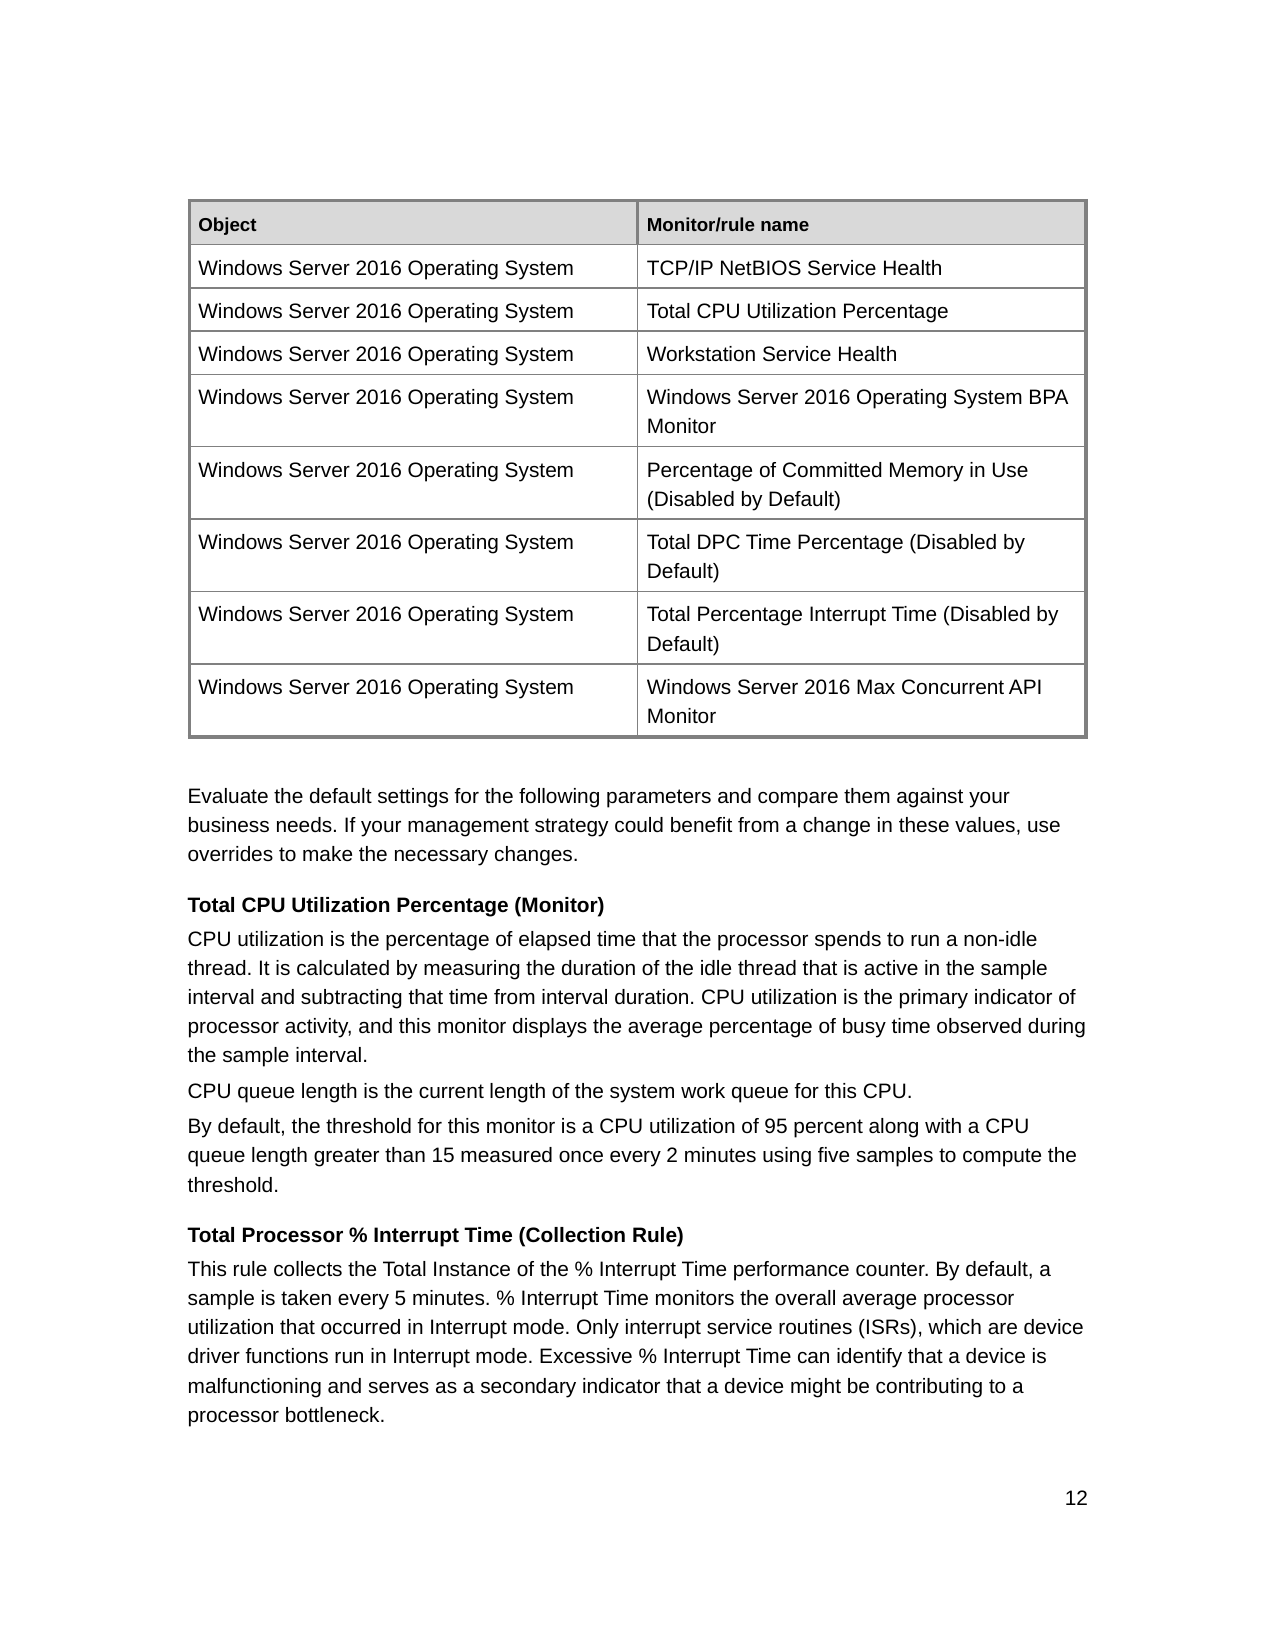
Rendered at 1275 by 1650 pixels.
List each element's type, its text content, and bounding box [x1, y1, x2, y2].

table_cell Windows Server 2016 Operating System [191, 520, 637, 591]
text Evaluate the default settings for the following parameters and compare them against your business needs. If your management strategy could benefit from a change in these values, use overrides to make the necessary changes. [187, 780, 1087, 868]
table_cell Windows Server 2016 Operating System [191, 665, 637, 735]
table_cell Windows Server 2016 Operating System [191, 245, 637, 287]
table_cell Percentage of Committed Memory in Use (Disabled by Default) [638, 447, 1084, 518]
table_cell Windows Server 2016 Operating System [191, 375, 637, 446]
text CPU utilization is the percentage of elapsed time that the processor spends to run a non-idle thread. It is calculated by measuring the duration of the idle thread that is active in the sample interval and subtracting that time from interval duration. CPU utilization is the primary indicator of processor activity, and this monitor displays the average percentage of busy time observed during the sample interval. [187, 923, 1087, 1069]
table_cell Windows Server 2016 Max Concurrent API Monitor [638, 665, 1084, 735]
table_cell Windows Server 2016 Operating System [191, 289, 637, 330]
text This rule collects the Total Instance of the % Interrupt Time performance counter. By default, a sample is taken every 5 minutes. % Interrupt Time monitors the overall average processor utilization that occurred in Interrupt mode. Only interrupt service routines (ISRs), which are device driver functions run in Interrupt mode. Excessive % Interrupt Time can identify that a device is malfunctioning and serves as a secondary indicator that a device might be contributing to a processor bottleneck. [187, 1253, 1087, 1428]
table_cell Workstation Service Health [638, 332, 1084, 373]
table_cell TCP/IP NetBIOS Service Health [638, 245, 1084, 287]
table_cell Windows Server 2016 Operating System [191, 447, 637, 518]
text CPU queue length is the current length of the system work queue for this CPU. [187, 1075, 1087, 1104]
table_cell Windows Server 2016 Operating System [191, 332, 637, 373]
text Total Processor % Interrupt Time (Collection Rule) [187, 1223, 1087, 1247]
text By default, the threshold for this monitor is a CPU utilization of 95 percent along with a CPU queue length greater than 15 measured once every 2 minutes using five samples to compute the threshold. [187, 1110, 1087, 1198]
table_cell Total DPC Time Percentage (Disabled by Default) [638, 520, 1084, 591]
table_header Monitor/rule name [639, 202, 1084, 244]
table_cell Total Percentage Interrupt Time (Disabled by Default) [638, 592, 1084, 663]
table_cell Windows Server 2016 Operating System BPA Monitor [638, 375, 1084, 446]
table_cell Windows Server 2016 Operating System [191, 592, 637, 663]
table_header Object [191, 202, 636, 244]
table_cell Total CPU Utilization Percentage [638, 289, 1084, 330]
text Total CPU Utilization Percentage (Monitor) [187, 893, 1087, 917]
